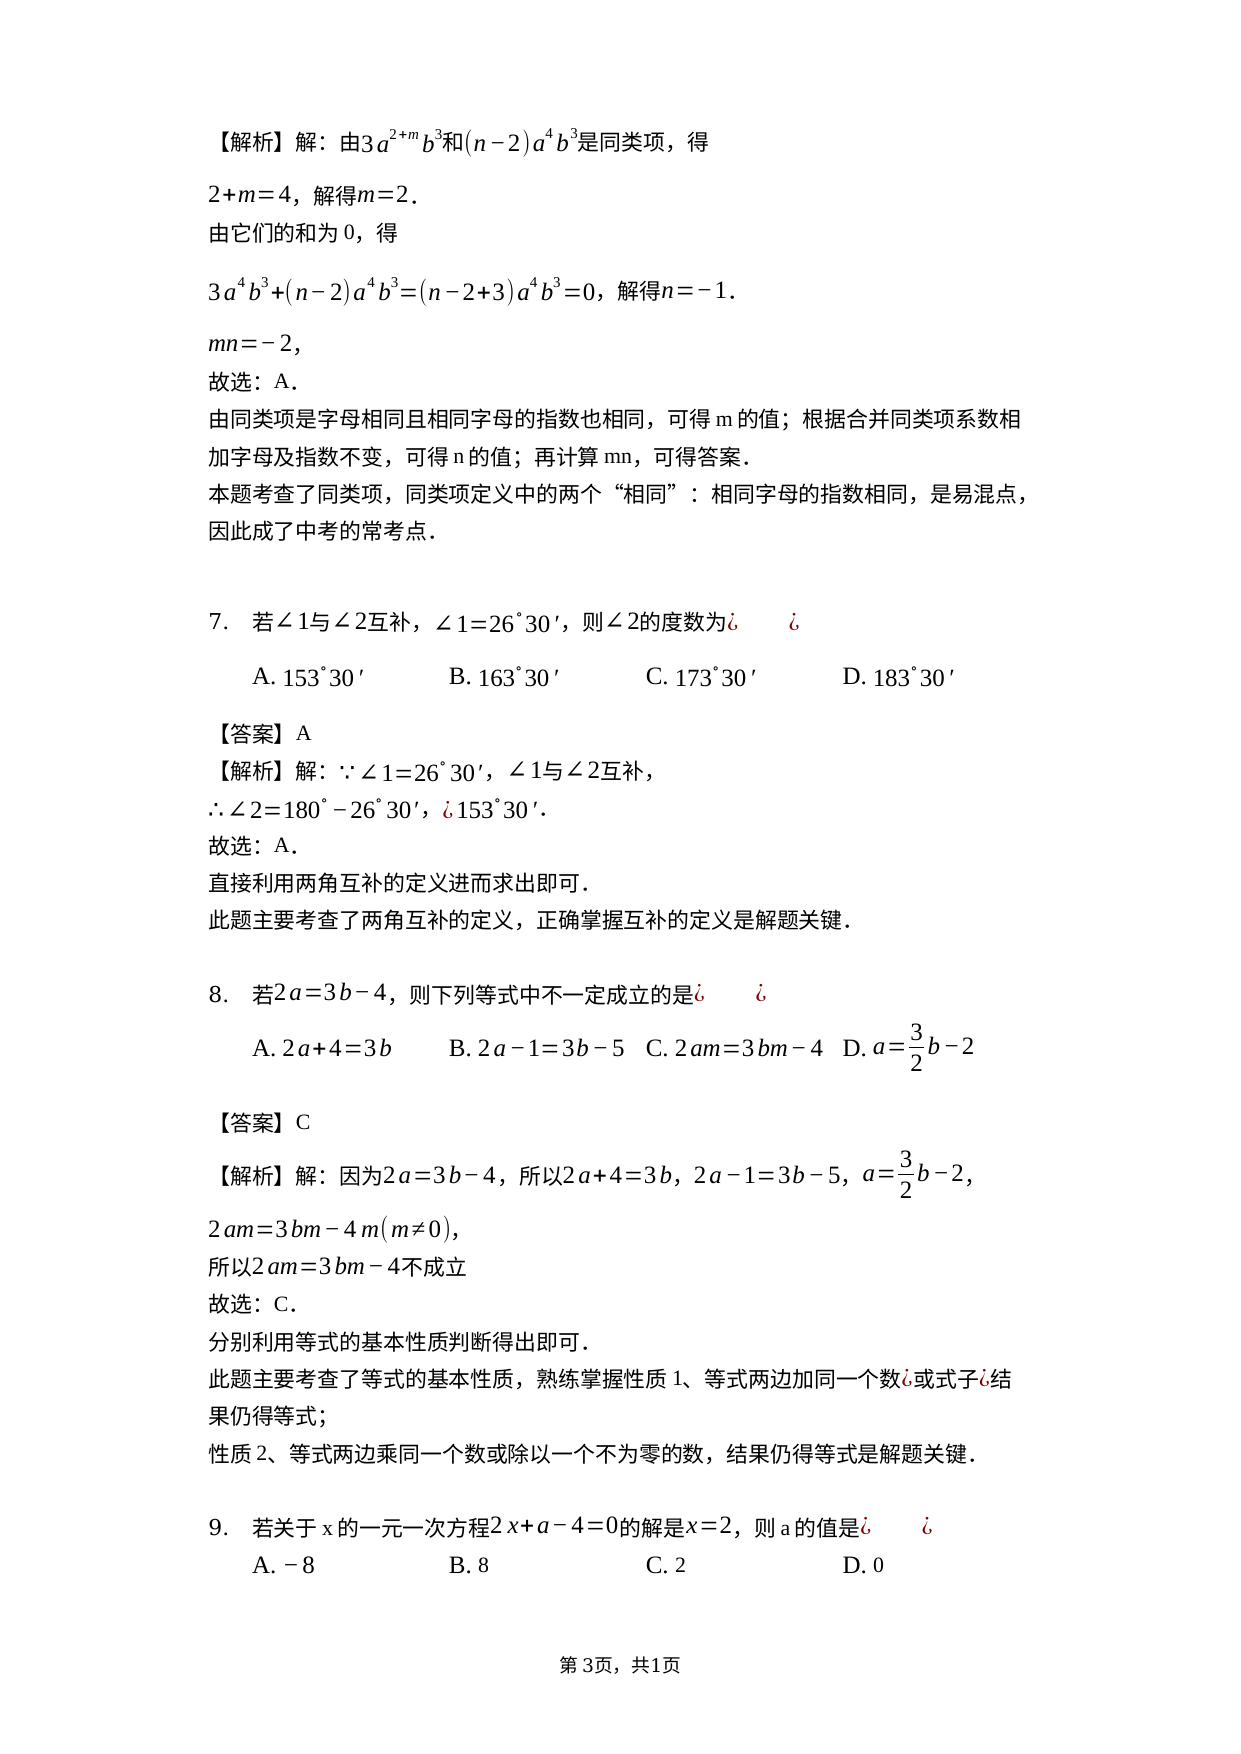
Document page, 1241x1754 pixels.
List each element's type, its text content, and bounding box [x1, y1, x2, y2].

list A. B. 8 C. 2 D. 0 [252, 1549, 1032, 1581]
list A. B. C. D. [252, 1015, 1032, 1080]
list 【解析】解：，与互补， ，． 故选：A． 直接利用两角互补的定义进而求出即可． 此题主要考查了两角互补的定义，正确掌握互补的定义是解题关键． [208, 754, 1032, 973]
list 【解析】解：由和是同类项，得 ，解得． 由它们的和为0，得 ，解得． ， 故选：A． 由同类项是字母相同且相同字母的指数也相同，可得m的值；根据合并同类项系数相加字母及指数不变，可得n的值；再计算mn，可得答案． 本题考查了同类项，同类项定义中的两个“相同”：相同字母的指数相同，是易混点，因此成了中考的常考点． [208, 108, 1032, 584]
list 【解析】解：因为，所以，，，， 所以不成立 故选：C． 分别利用等式的基本性质判断得出即可． 此题主要考查了等式的基本性质，熟练掌握性质1、等式两边加同一个数或式子结果仍得等式； 性质2、等式两边乘同一个数或除以一个不为零的数，结果仍得等式是解题关键． [208, 1143, 1032, 1506]
list 若，则下列等式中不一定成立的是 [208, 977, 1032, 1010]
list A. B. C. D. [252, 659, 1032, 691]
list 若与互补，，则的度数为 [208, 588, 1032, 653]
list 【答案】C [208, 1106, 1032, 1138]
list 若关于x的一元一次方程的解是，则a的值是 [208, 1511, 1032, 1543]
list 【答案】A [208, 717, 1032, 749]
